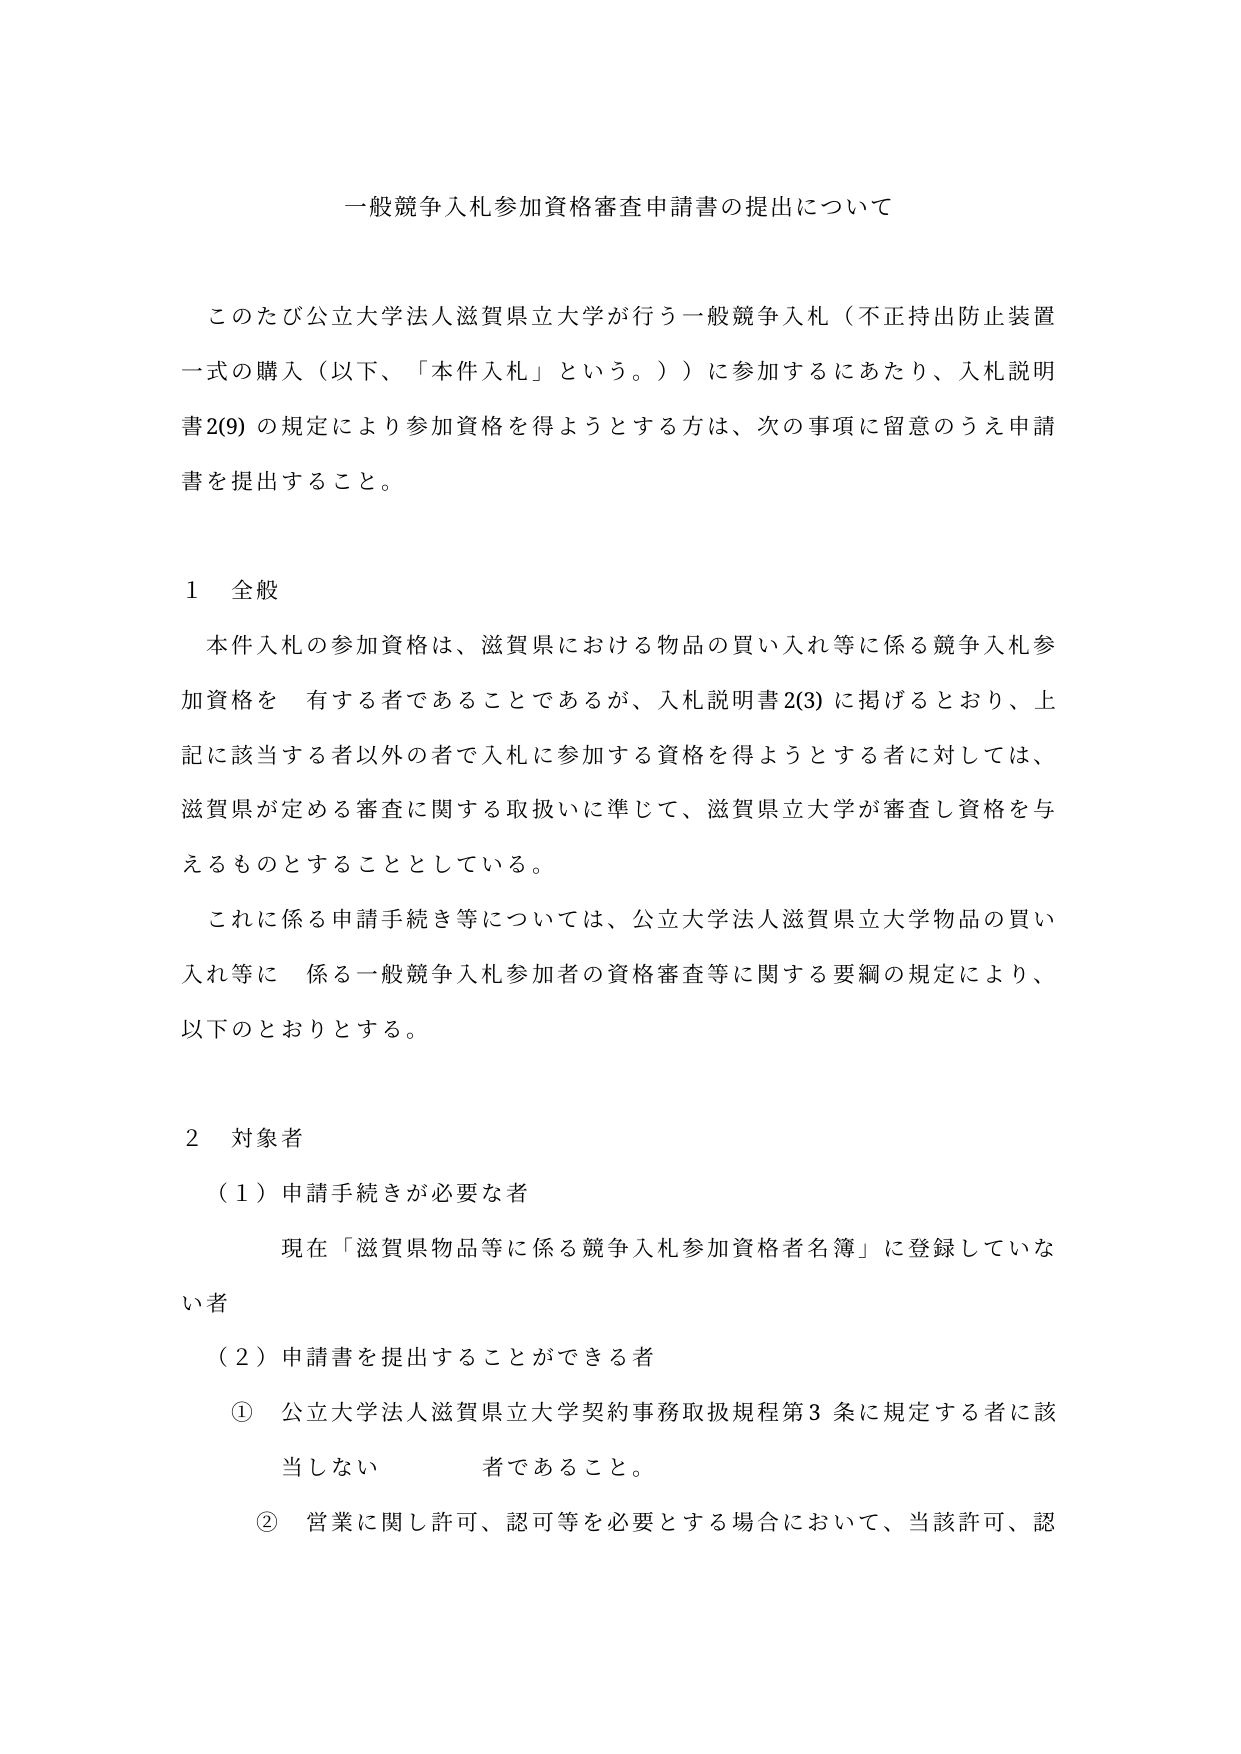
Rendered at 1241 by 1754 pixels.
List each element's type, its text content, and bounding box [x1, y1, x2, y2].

text 一般競争入札参加資格審査申請書の提出について [181, 178, 1059, 233]
text ２ 対象者 [181, 1110, 1059, 1164]
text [181, 1493, 1059, 1548]
text （２）申請書を提出することができる者 [181, 1329, 1059, 1384]
text ① 公立大学法人滋賀県立大学契約事務取扱規程第3条に規定する者に該当しない 者であること。 [181, 1384, 1059, 1493]
text 現在「滋賀県物品等に係る競争入札参加資格者名簿」に登録していない者 [181, 1219, 1059, 1329]
text 本件入札の参加資格は、滋賀県における物品の買い入れ等に係る競争入札参加資格を 有する者であることであるが、入札説明書2(3)に掲げるとおり、上記に該当する者以外の者で入札に参加する資格を得ようとする者に対しては、滋賀県が定める審査に関する取扱いに準じて、滋賀県立大学が審査し資格を与えるものとすることとしている。 [181, 617, 1059, 891]
text （１）申請手続きが必要な者 [181, 1164, 1059, 1219]
text このたび公立大学法人滋賀県立大学が行う一般競争入札（不正持出防止装置一式の購入（以下、「本件入札」という。））に参加するにあたり、入札説明書2(9)の規定により参加資格を得ようとする方は、次の事項に留意のうえ申請書を提出すること。 [181, 288, 1059, 507]
text これに係る申請手続き等については、公立大学法人滋賀県立大学物品の買い入れ等に 係る一般競争入札参加者の資格審査等に関する要綱の規定により、以下のとおりとする。 [181, 891, 1059, 1055]
text １ 全般 [181, 562, 1059, 617]
